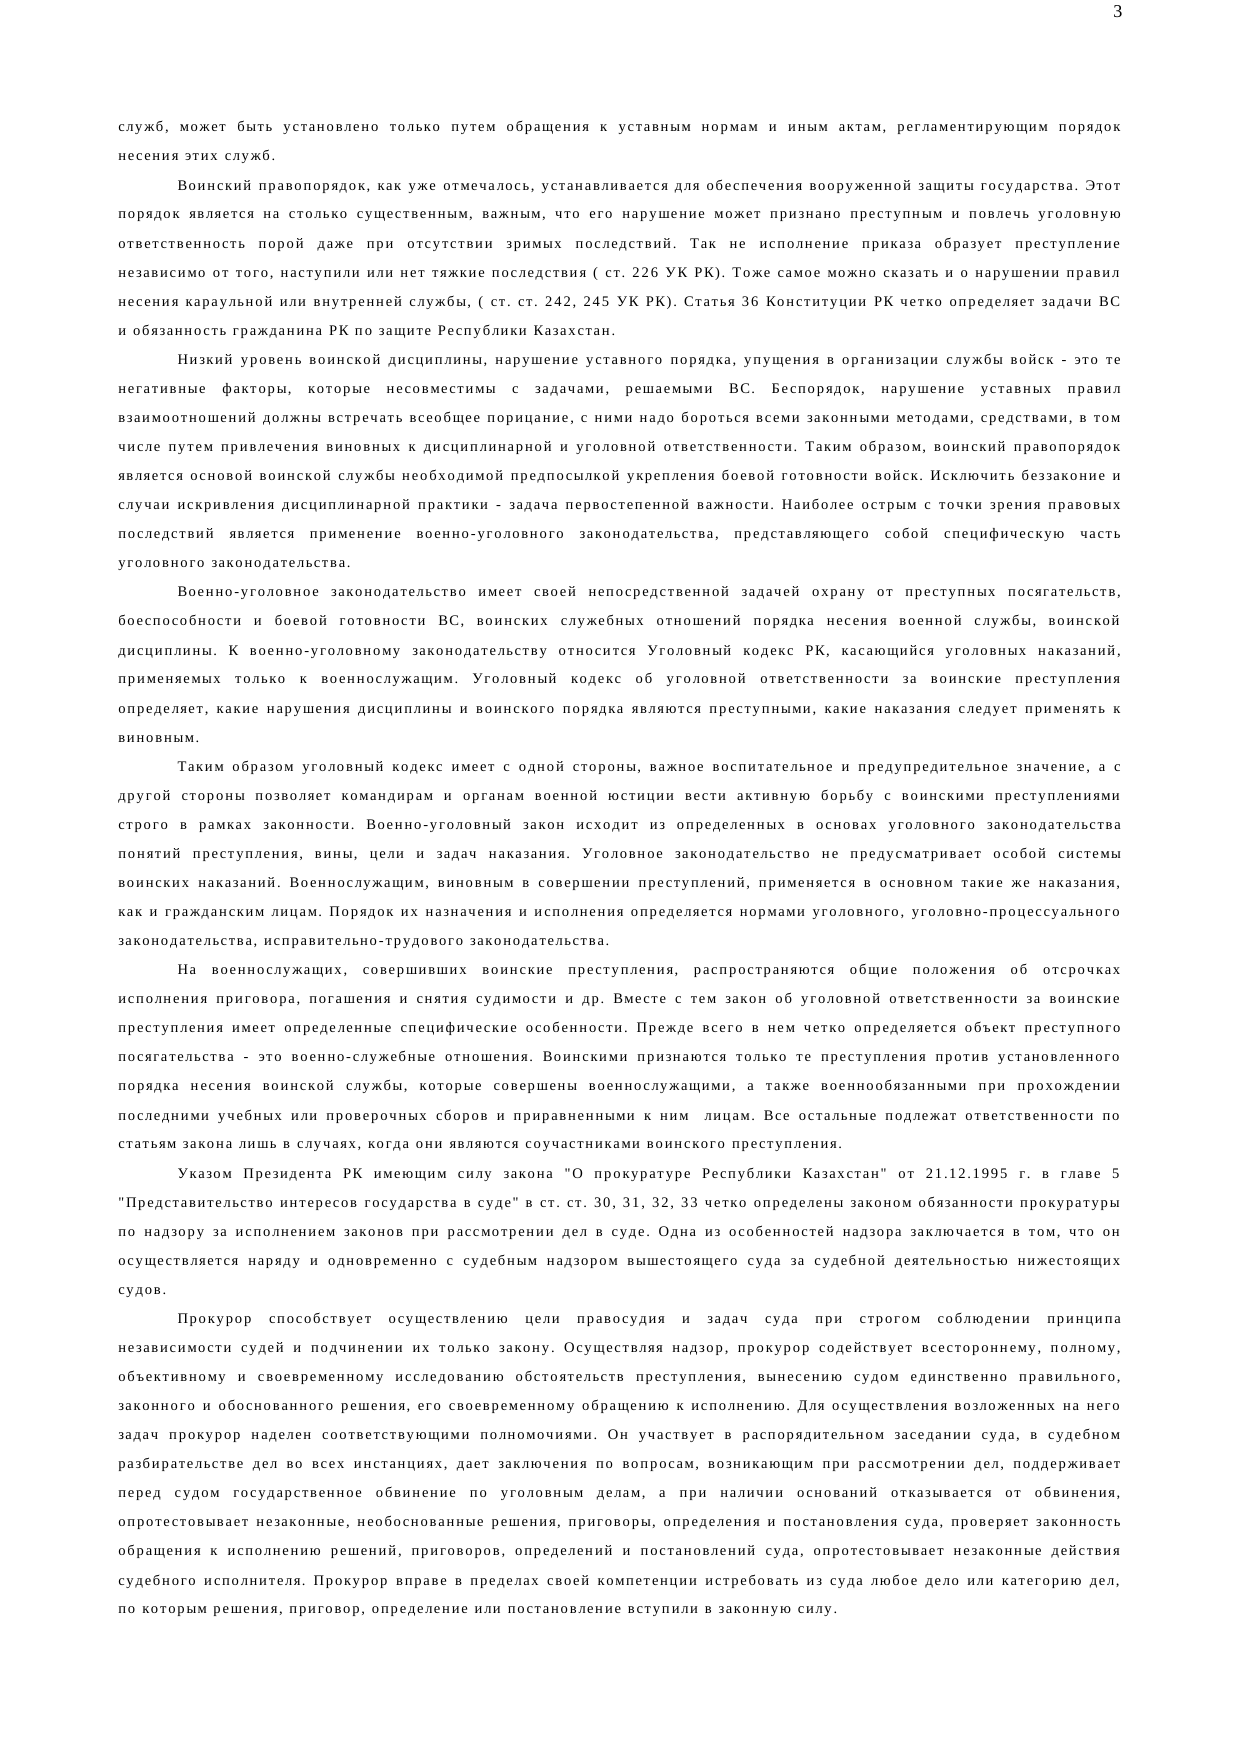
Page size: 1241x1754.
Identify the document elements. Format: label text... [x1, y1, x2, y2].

text На военнослужащих, совершивших воинские преступления, распространяются общие положения об отсрочках исполнения приговора, погашения и снятия судимости и др. Вместе с тем закон об уголовной ответственности за воинские преступления имеет определенные специфические особенности. Прежде всего в нем четко определяется объект преступного посягательства - это военно-служебные отношения. Воинскими признаются только те преступления против установленного порядка несения воинской службы, которые совершены военнослужащими, а также военнообязанными при прохождении последними учебных или проверочных сборов и приравненными к ним лицам. Все остальные подлежат ответственности по статьям закона лишь в случаях, когда они являются соучастниками воинского преступления. [118, 961, 1122, 1164]
text Указом Президента РК имеющим силу закона "О прокуратуре Республики Казахстан" от 21.12.1995 г. в главе 5 "Представительство интересов государства в суде" в ст. ст. 30, 31, 32, 33 четко определены законом обязанности прокуратуры по надзору за исполнением законов при рассмотрении дел в суде. Одна из особенностей надзора заключается в том, что он осуществляется наряду и одновременно с судебным надзором вышестоящего суда за судебной деятельностью нижестоящих судов. [118, 1164, 1122, 1310]
text Прокурор способствует осуществлению цели правосудия и задач суда при строгом соблюдении принципа независимости судей и подчинении их только закону. Осуществляя надзор, прокурор содействует всестороннему, полному, объективному и своевременному исследованию обстоятельств преступления, вынесению судом единственно правильного, законного и обоснованного решения, его своевременному обращению к исполнению. Для осуществления возложенных на него задач прокурор наделен соответствующими полномочиями. Он участвует в распорядительном заседании суда, в судебном разбирательстве дел во всех инстанциях, дает заключения по вопросам, возникающим при рассмотрении дел, поддерживает перед судом государственное обвинение по уголовным делам, а при наличии оснований отказывается от обвинения, опротестовывает незаконные, необоснованные решения, приговоры, определения и постановления суда, проверяет законность обращения к исполнению решений, приговоров, определений и постановлений суда, опротестовывает незаконные действия судебного исполнителя. Прокурор вправе в пределах своей компетенции истребовать из суда любое дело или категорию дел, по которым решения, приговор, определение или постановление вступили в законную силу. [118, 1310, 1122, 1629]
text Низкий уровень воинской дисциплины, нарушение уставного порядка, упущения в организации службы войск - это те негативные факторы, которые несовместимы с задачами, решаемыми ВС. Беспорядок, нарушение уставных правил взаимоотношений должны встречать всеобщее порицание, с ними надо бороться всеми законными методами, средствами, в том числе путем привлечения виновных к дисциплинарной и уголовной ответственности. Таким образом, воинский правопорядок является основой воинской службы необходимой предпосылкой укрепления боевой готовности войск. Исключить беззаконие и случаи искривления дисциплинарной практики - задача первостепенной важности. Наиболее острым с точки зрения правовых последствий является применение военно-уголовного законодательства, представляющего собой специфическую часть уголовного законодательства. [118, 351, 1122, 583]
text Таким образом уголовный кодекс имеет с одной стороны, важное воспитательное и предупредительное значение, а с другой стороны позволяет командирам и органам военной юстиции вести активную борьбу с воинскими преступлениями строго в рамках законности. Военно-уголовный закон исходит из определенных в основах уголовного законодательства понятий преступления, вины, цели и задач наказания. Уголовное законодательство не предусматривает особой системы воинских наказаний. Военнослужащим, виновным в совершении преступлений, применяется в основном такие же наказания, как и гражданским лицам. Порядок их назначения и исполнения определяется нормами уголовного, уголовно-процессуального законодательства, исправительно-трудового законодательства. [118, 757, 1122, 961]
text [118, 118, 1122, 176]
text Воинский правопорядок, как уже отмечалось, устанавливается для обеспечения вооруженной защиты государства. Этот порядок является на столько существенным, важным, что его нарушение может признано преступным и повлечь уголовную ответственность порой даже при отсутствии зримых последствий. Так не исполнение приказа образует преступление независимо от того, наступили или нет тяжкие последствия ( ст. 226 УК РК). Тоже самое можно сказать и о нарушении правил несения караульной или внутренней службы, ( ст. ст. 242, 245 УК РК). Статья 36 Конституции РК четко определяет задачи ВС и обязанность гражданина РК по защите Республики Казахстан. [118, 176, 1122, 351]
text Военно-уголовное законодательство имеет своей непосредственной задачей охрану от преступных посягательств, боеспособности и боевой готовности ВС, воинских служебных отношений порядка несения военной службы, воинской дисциплины. К военно-уголовному законодательству относится Уголовный кодекс РК, касающийся уголовных наказаний, применяемых только к военнослужащим. Уголовный кодекс об уголовной ответственности за воинские преступления определяет, какие нарушения дисциплины и воинского порядка являются преступными, какие наказания следует применять к виновным. [118, 583, 1122, 757]
